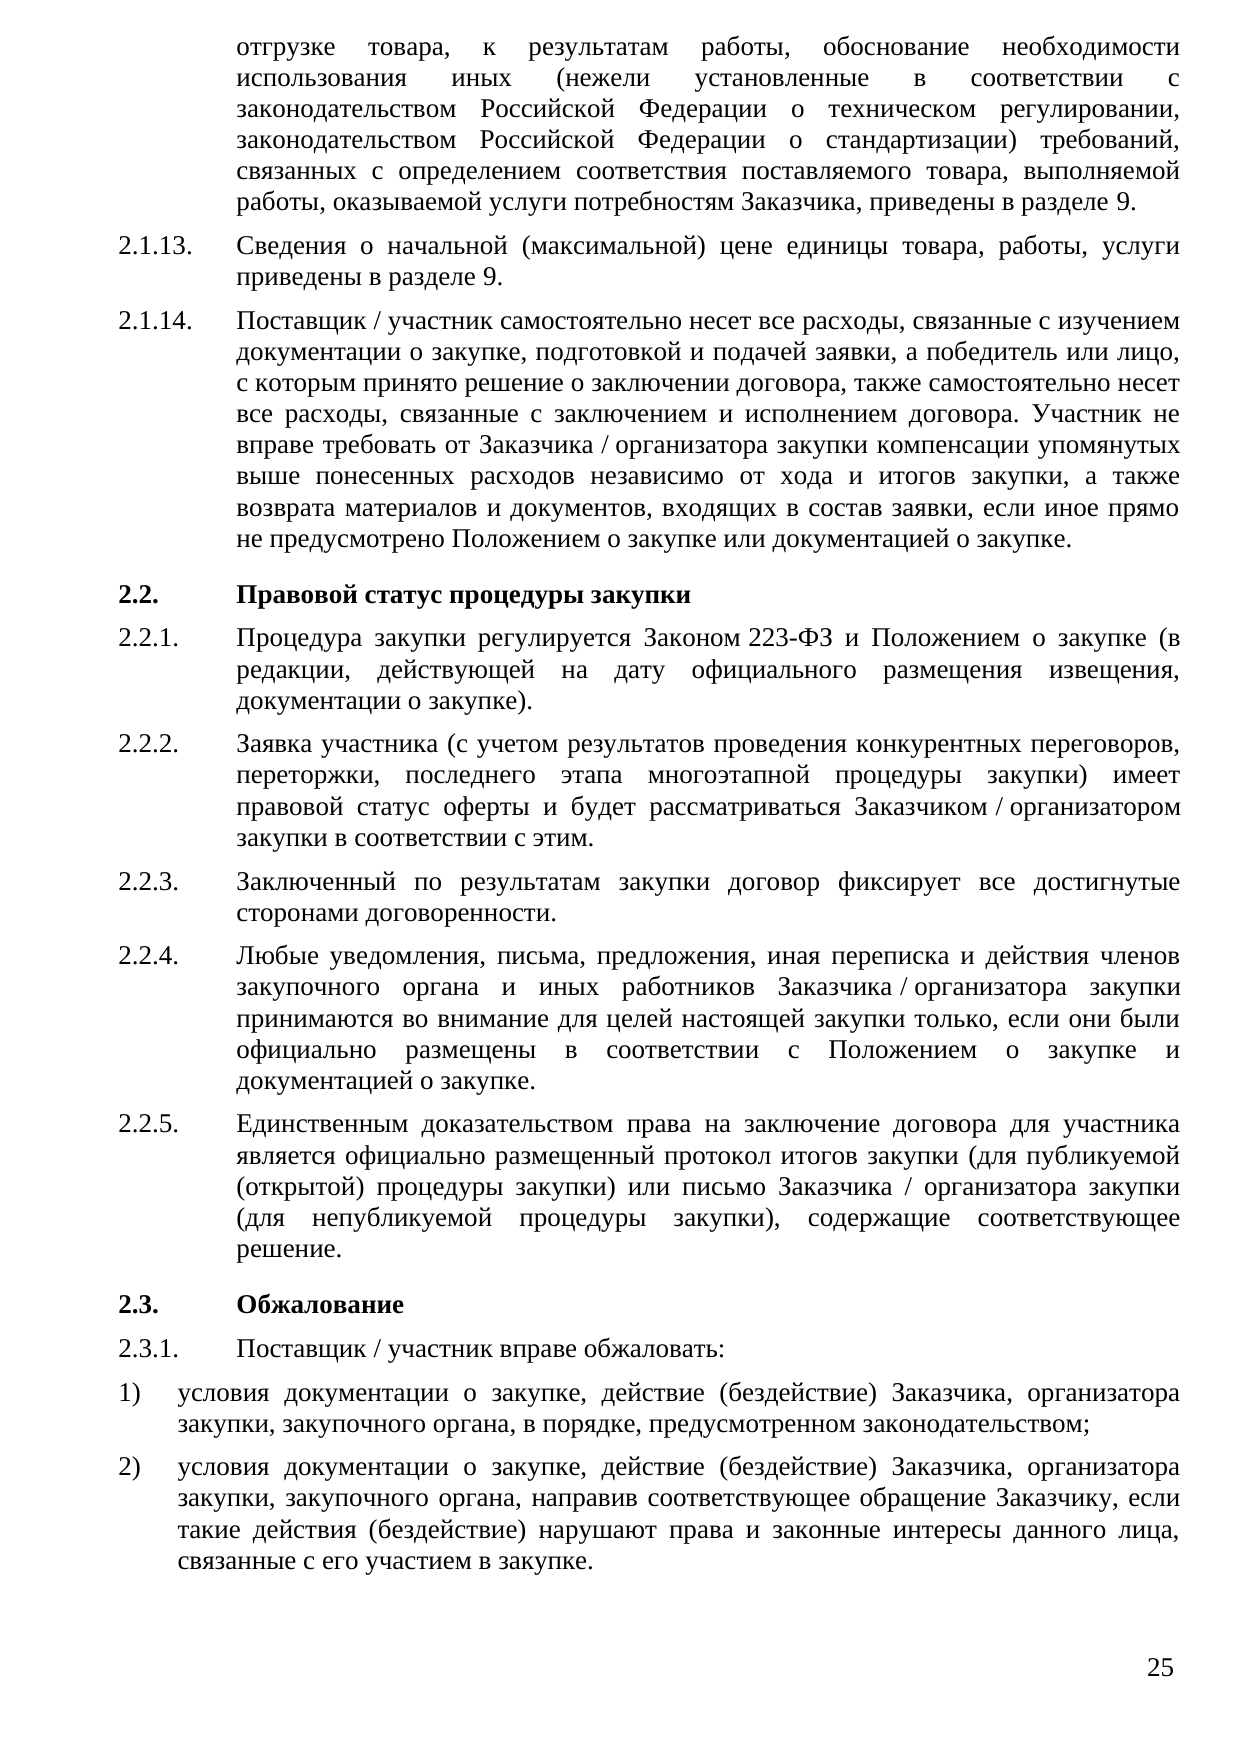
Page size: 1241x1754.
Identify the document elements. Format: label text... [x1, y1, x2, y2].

text Правовой статус процедуры закупки [118, 578, 1181, 609]
text Обжалование [118, 1288, 1181, 1319]
text Поставщик / участник самостоятельно несет все расходы, связанные с изучением документации о закупке, подготовкой и подачей заявки, а победитель или лицо, с которым принято решение о заключении договора, также самостоятельно несет все расходы, связанные с заключением и исполнением договора. Участник не вправе требовать от Заказчика / организатора закупки компенсации упомянутых выше понесенных расходов независимо от хода и итогов закупки, а также возврата материалов и документов, входящих в состав заявки, если иное прямо не предусмотрено Положением о закупке или документацией о закупке. [118, 304, 1181, 553]
text условия документации о закупке, действие (бездействие) Заказчика, организатора закупки, закупочного органа, направив соответствующее обращение Заказчику, если такие действия (бездействие) нарушают права и законные интересы данного лица, связанные с его участием в закупке. [118, 1450, 1181, 1575]
text Любые уведомления, письма, предложения, иная переписка и действия членов закупочного органа и иных работников Заказчика / организатора закупки принимаются во внимание для целей настоящей закупки только, если они были официально размещены в соответствии с Положением о закупке и документацией о закупке. [118, 939, 1181, 1095]
text Заявка участника (с учетом результатов проведения конкурентных переговоров, переторжки, последнего этапа многоэтапной процедуры закупки) имеет правовой статус оферты и будет рассматриваться Заказчиком / организатором закупки в соответствии с этим. [118, 727, 1181, 852]
text Заключенный по результатам закупки договор фиксирует все достигнутые сторонами договоренности. [118, 864, 1181, 927]
text Единственным доказательством права на заключение договора для участника является официально размещенный протокол итогов закупки (для публикуемой (открытой) процедуры закупки) или письмо Заказчика / организатора закупки (для непубликуемой процедуры закупки), содержащие соответствующее решение. [118, 1108, 1181, 1263]
list Сведения о начальной (максимальной) цене единицы товара, работы, услуги приведены в разделе 9. [118, 229, 1181, 291]
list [118, 29, 1181, 216]
text условия документации о закупке, действие (бездействие) Заказчика, организатора закупки, закупочного органа, в порядке, предусмотренном законодательством; [118, 1376, 1181, 1438]
text Поставщик / участник вправе обжаловать: [118, 1332, 1181, 1363]
text Процедура закупки регулируется Законом 223-ФЗ и Положением о закупке (в редакции, действующей на дату официального размещения извещения, документации о закупке). [118, 622, 1181, 715]
